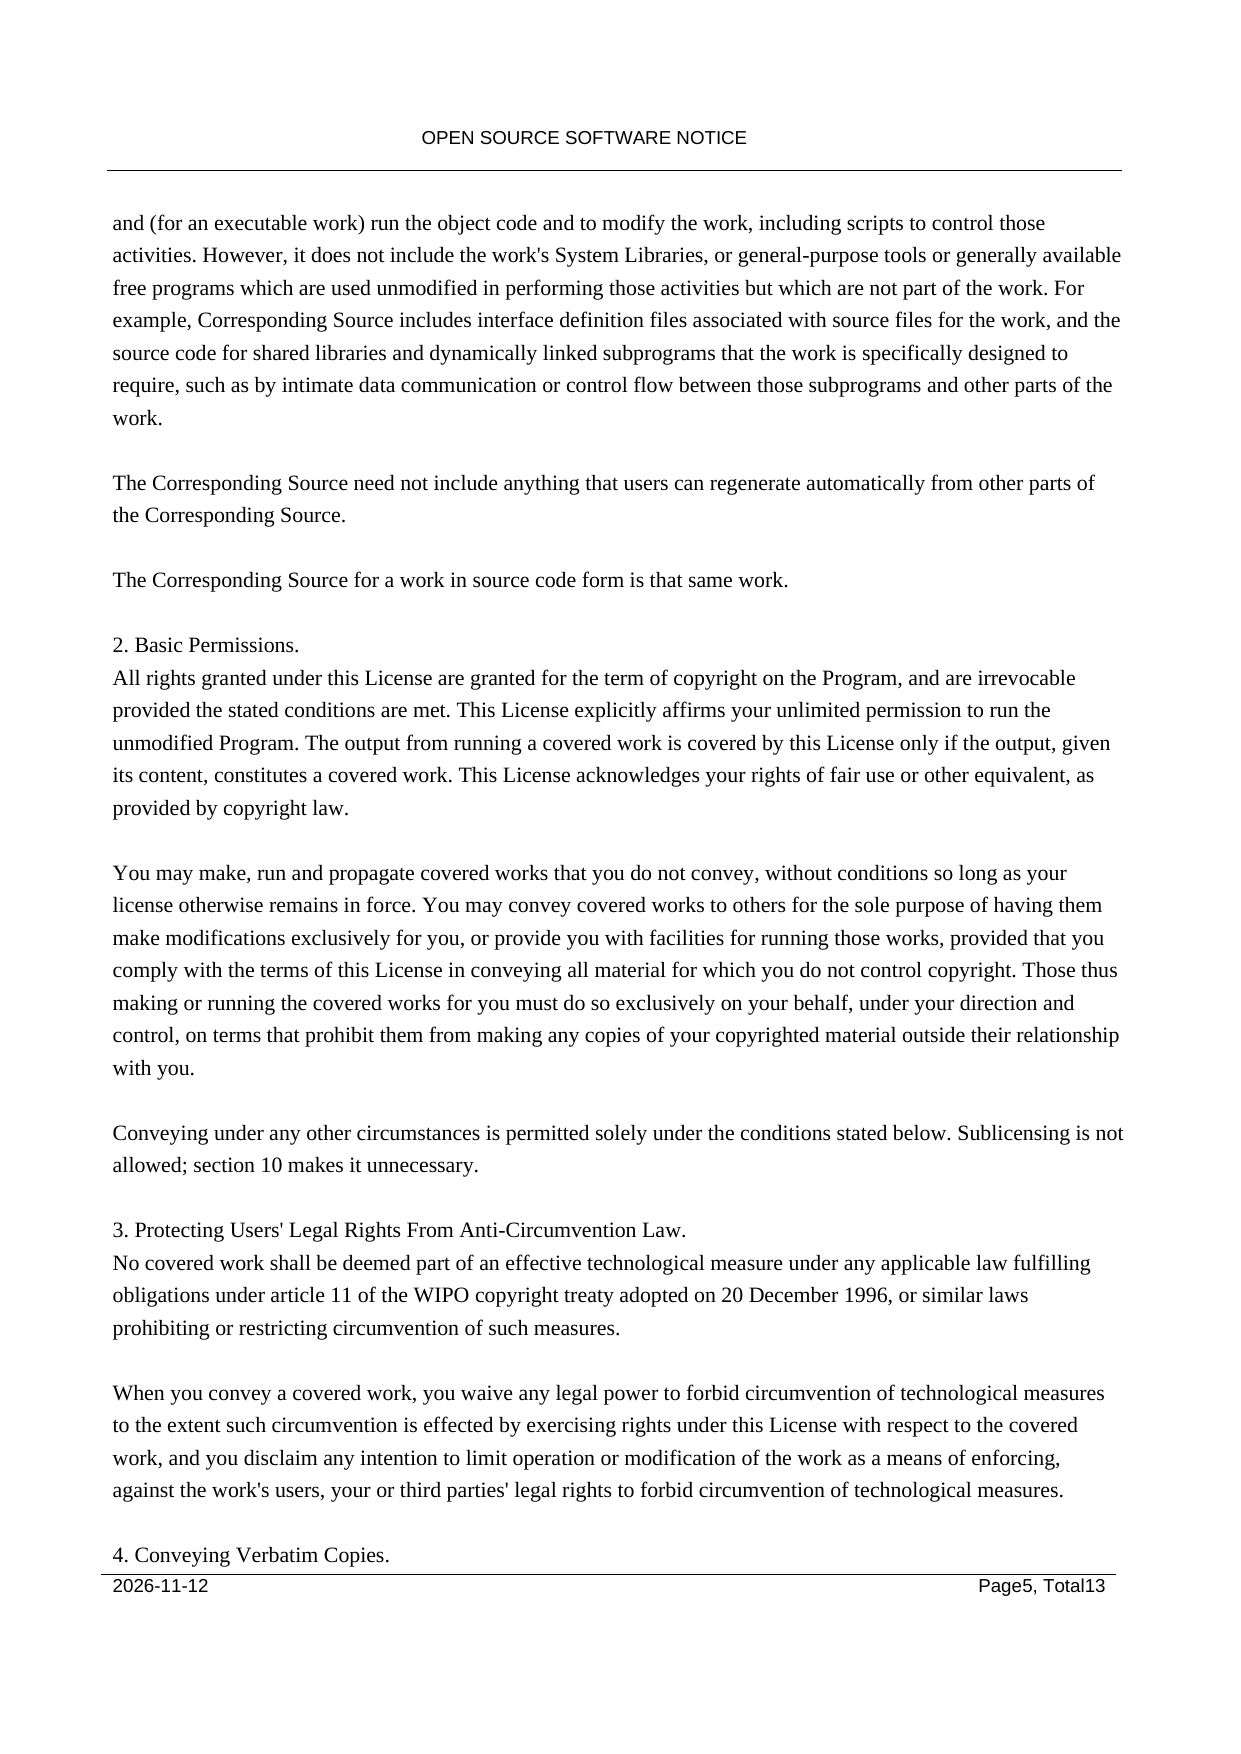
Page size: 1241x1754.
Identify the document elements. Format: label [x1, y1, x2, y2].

text [112, 206, 1128, 1571]
